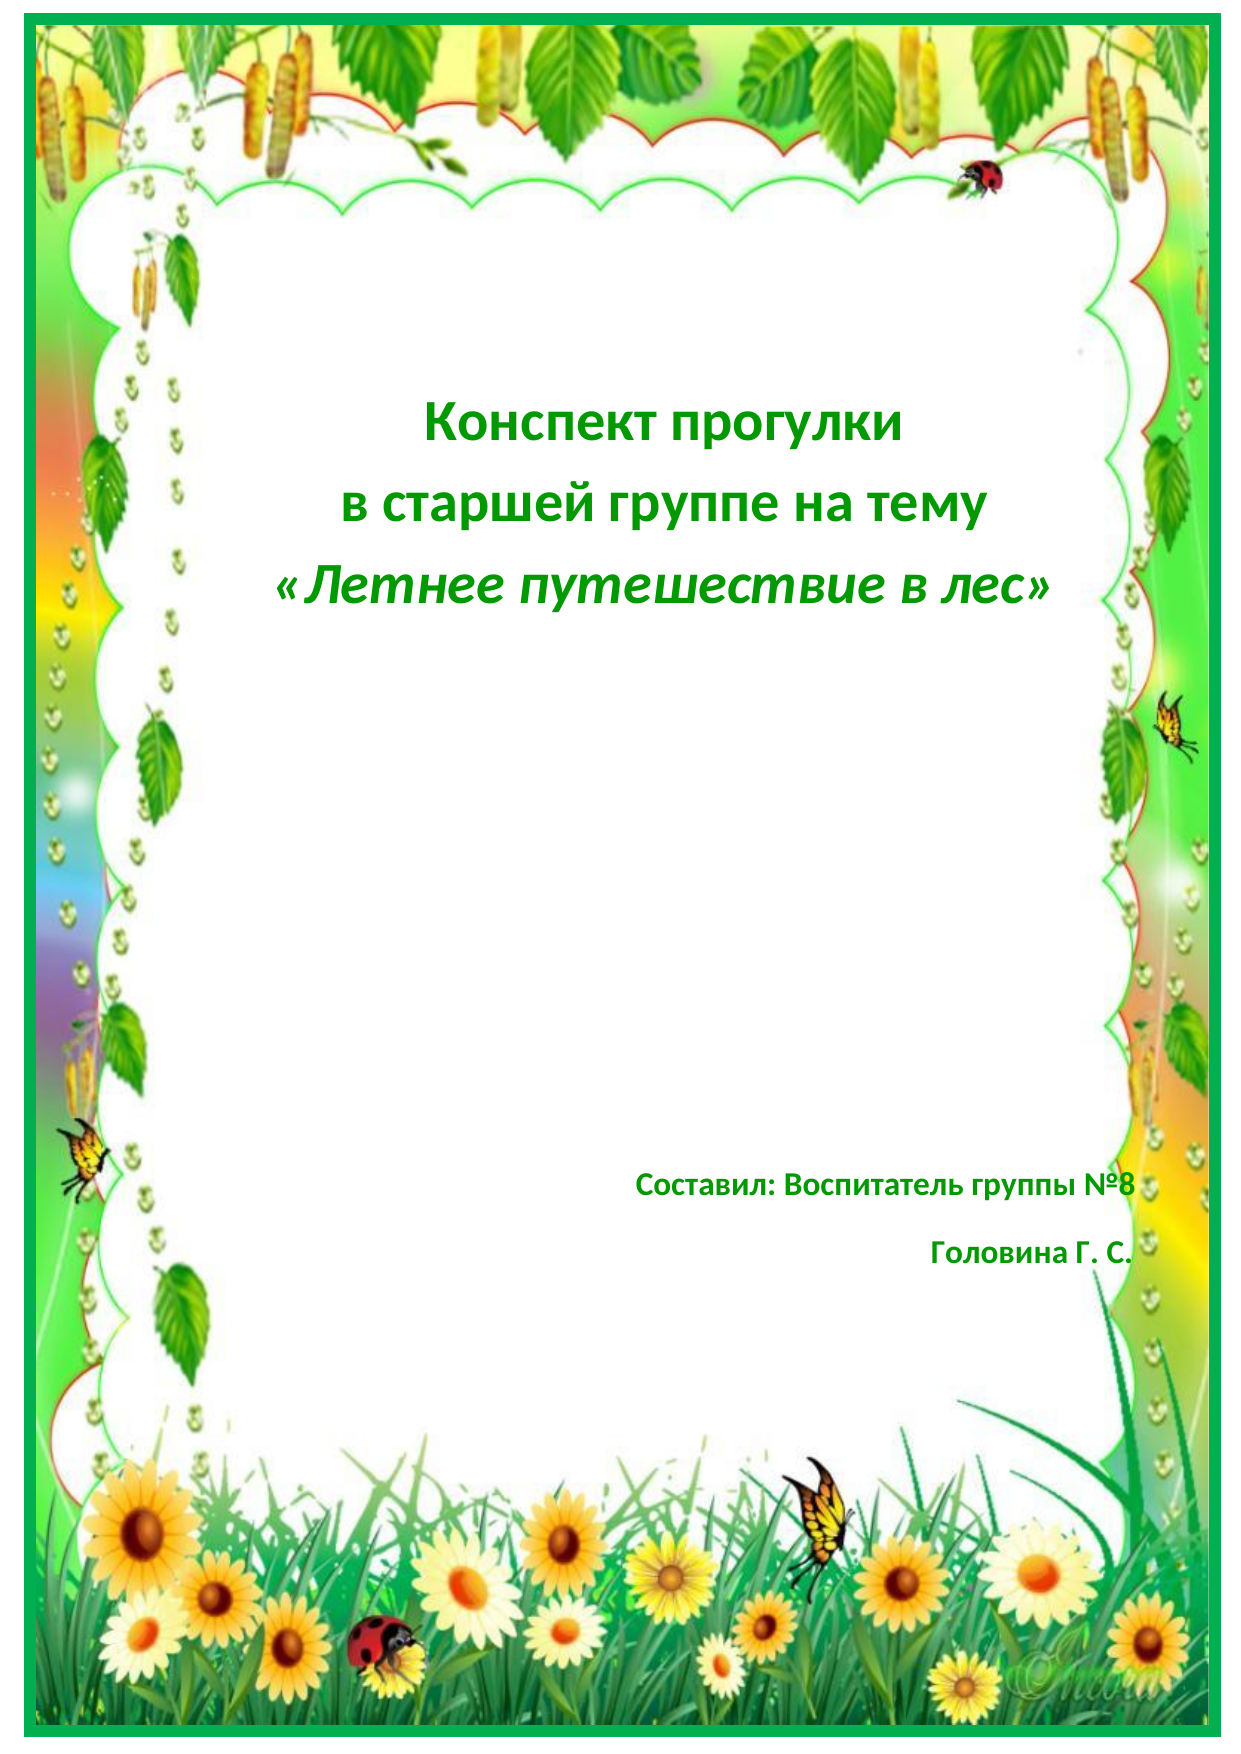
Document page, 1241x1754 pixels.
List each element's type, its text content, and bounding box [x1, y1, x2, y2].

picture [36, 25, 1209, 1725]
text Составил: Воспитатель группы №8 [177, 1163, 1152, 1204]
text Конспект прогулки в старшей группе на тему «Летнее путешествие в лес» [177, 383, 1152, 618]
text Головина Г. С. [177, 1231, 1152, 1272]
